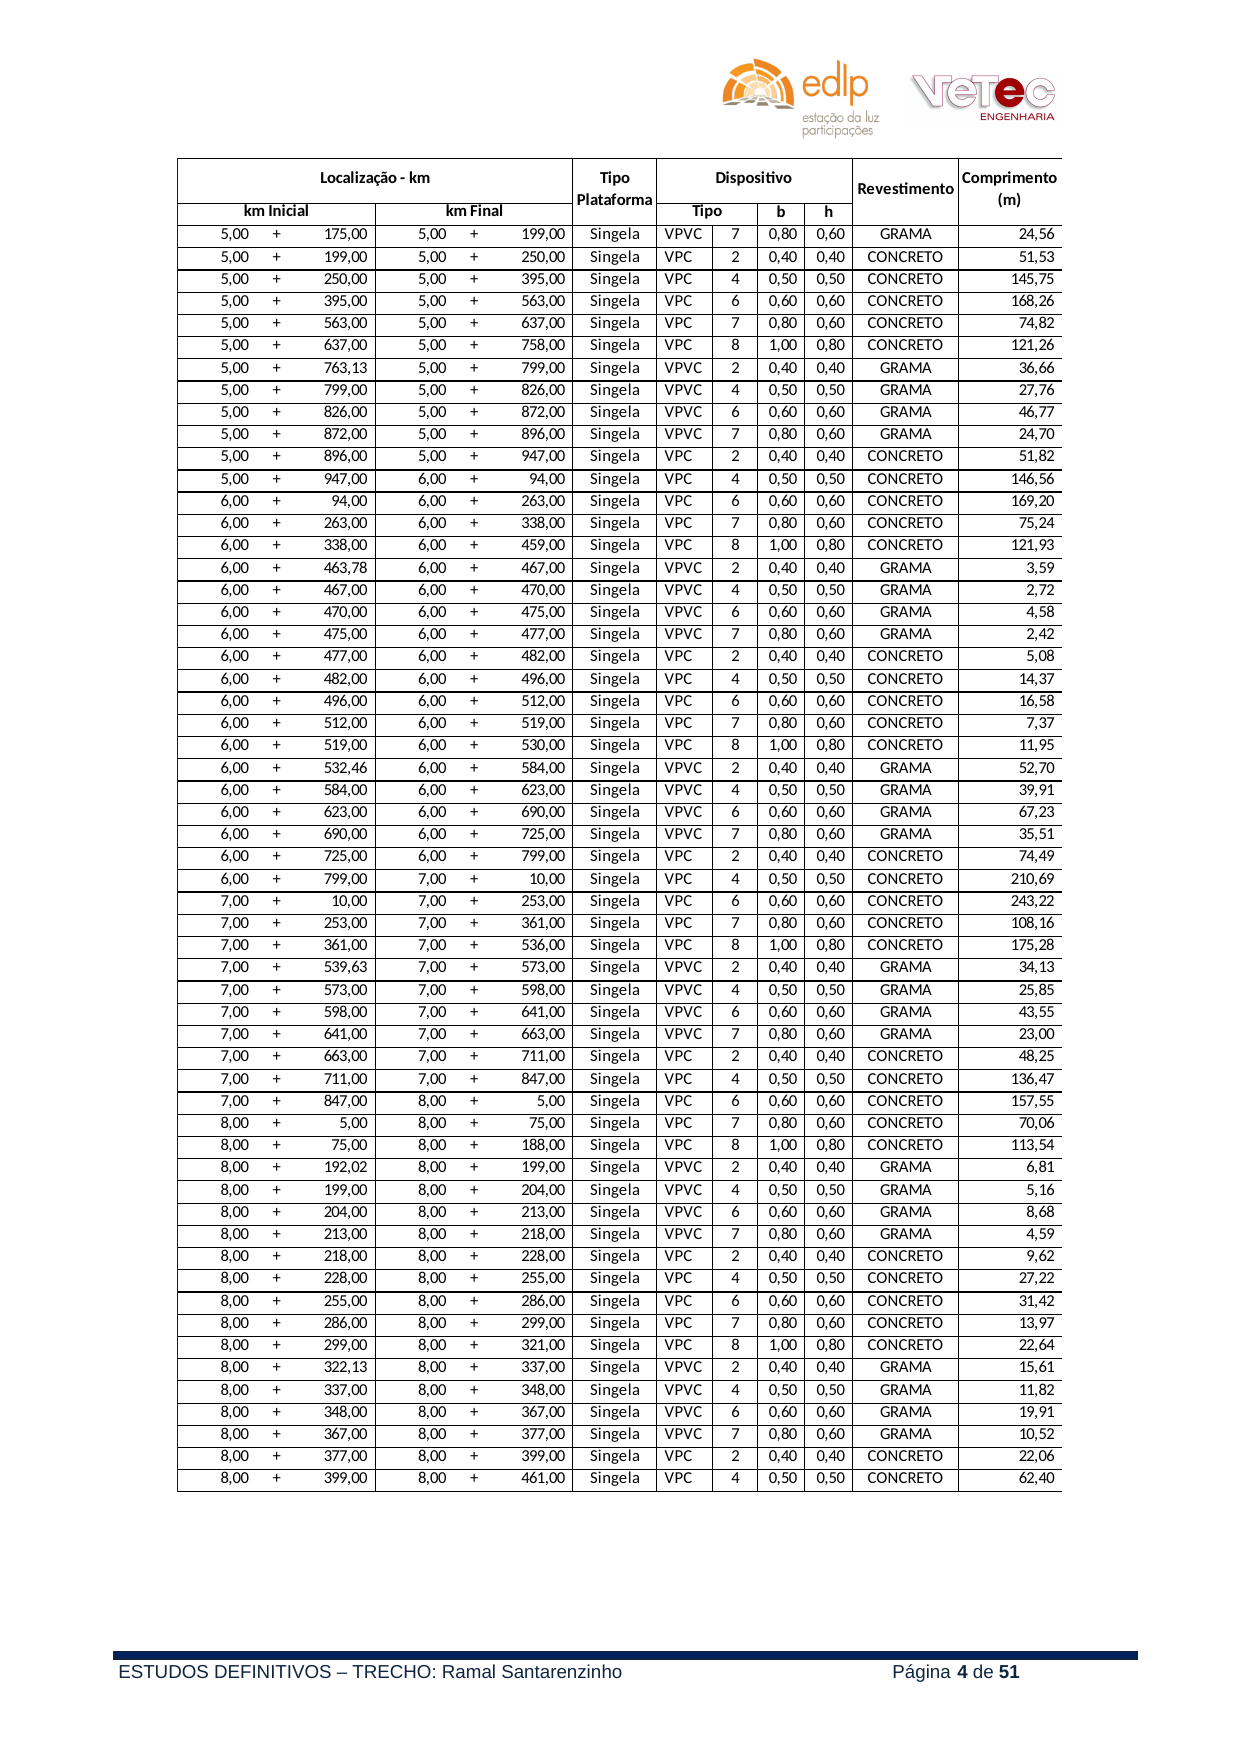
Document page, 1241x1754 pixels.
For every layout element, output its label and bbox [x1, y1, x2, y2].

picture [701, 26, 893, 158]
picture [903, 74, 1062, 127]
